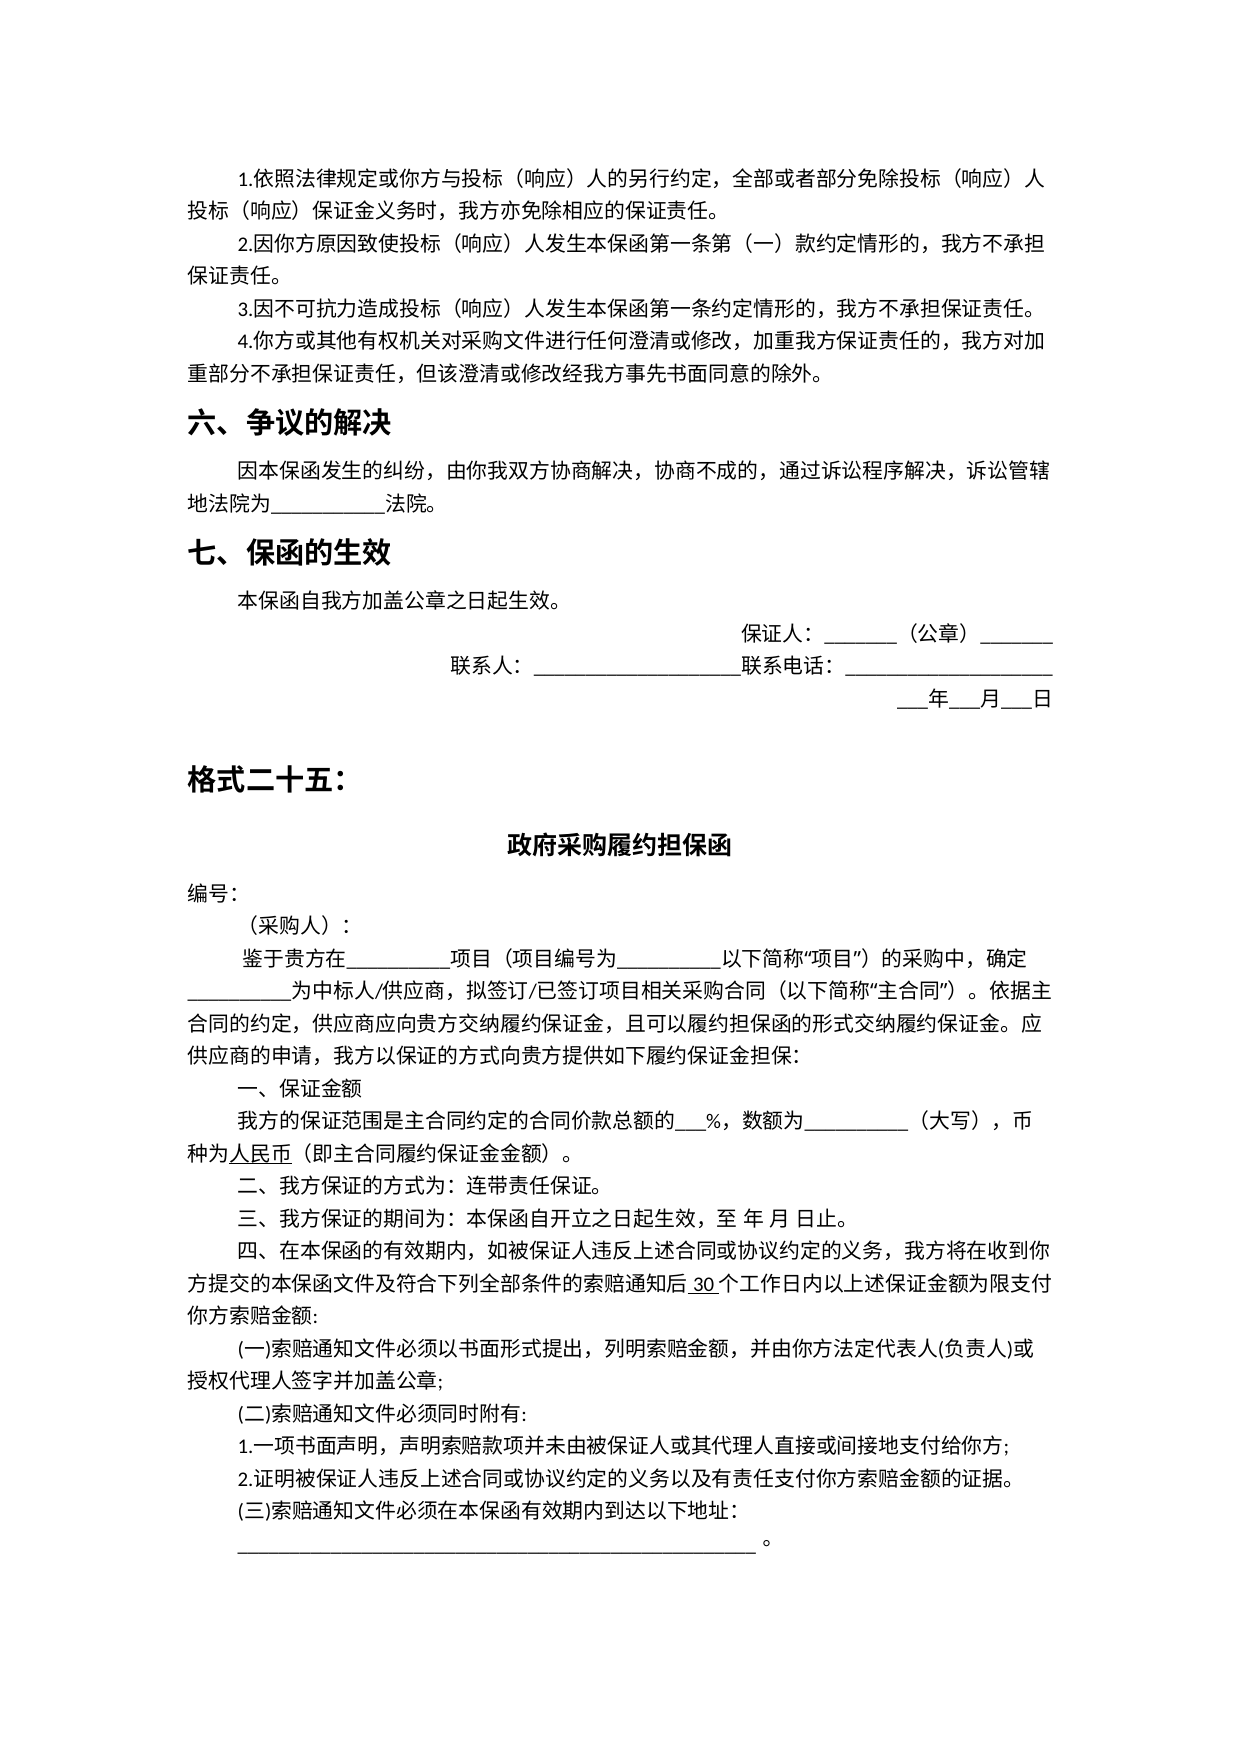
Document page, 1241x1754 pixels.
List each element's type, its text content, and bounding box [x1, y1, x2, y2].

text 鉴于贵方在__________项目（项目编号为__________以下简称“项目”）的采购中，确定__________为中标人/供应商，拟签订/已签订项目相关采购合同（以下简称“主合同”）。依据主合同的约定，供应商应向贵方交纳履约保证金，且可以履约担保函的形式交纳履约保证金。应供应商的申请，我方以保证的方式向贵方提供如下履约保证金担保： [187, 942, 1053, 1072]
text 一、保证金额 [187, 1072, 1053, 1104]
text 4.你方或其他有权机关对采购文件进行任何澄清或修改，加重我方保证责任的，我方对加重部分不承担保证责任，但该澄清或修改经我方事先书面同意的除外。 [187, 324, 1053, 389]
text 格式二十五： [187, 747, 1053, 812]
text 1.依照法律规定或你方与投标（响应）人的另行约定，全部或者部分免除投标（响应）人投标（响应）保证金义务时，我方亦免除相应的保证责任。 [187, 162, 1053, 227]
text （采购人）： [187, 909, 1053, 942]
text 联系人：____________________联系电话：____________________ [187, 649, 1053, 682]
text 1.一项书面声明，声明索赔款项并未由被保证人或其代理人直接或间接地支付给你方; [187, 1429, 1053, 1462]
text 二、我方保证的方式为：连带责任保证。 [187, 1169, 1053, 1202]
text 2.因你方原因致使投标（响应）人发生本保函第一条第（一）款约定情形的，我方不承担保证责任。 [187, 227, 1053, 292]
text (一)索赔通知文件必须以书面形式提出，列明索赔金额，并由你方法定代表人(负责人)或授权代理人签字并加盖公章; [187, 1332, 1053, 1397]
text __________________________________________________。 [187, 1527, 1053, 1559]
text 保证人：_______（公章）_______ [187, 617, 1053, 649]
text 六、争议的解决 [187, 389, 1053, 454]
text 四、在本保函的有效期内，如被保证人违反上述合同或协议约定的义务，我方将在收到你方提交的本保函文件及符合下列全部条件的索赔通知后 30 个工作日内以上述保证金额为限支付你方索赔金额: [187, 1234, 1053, 1332]
text 因本保函发生的纠纷，由你我双方协商解决，协商不成的，通过诉讼程序解决，诉讼管辖地法院为___________法院。 [187, 454, 1053, 519]
text 政府采购履约担保函 [187, 812, 1053, 877]
text 我方的保证范围是主合同约定的合同价款总额的___%，数额为__________（大写），币种为人民币（即主合同履约保证金金额）。 [187, 1104, 1053, 1169]
text 2.证明被保证人违反上述合同或协议约定的义务以及有责任支付你方索赔金额的证据。 [187, 1462, 1053, 1494]
text 3.因不可抗力造成投标（响应）人发生本保函第一条约定情形的，我方不承担保证责任。 [187, 292, 1053, 324]
text ___年___月___日 [187, 682, 1053, 714]
text 七、保函的生效 [187, 519, 1053, 584]
text 编号： [187, 877, 1053, 909]
text (三)索赔通知文件必须在本保函有效期内到达以下地址： [187, 1494, 1053, 1527]
text 本保函自我方加盖公章之日起生效。 [187, 584, 1053, 617]
text 三、我方保证的期间为：本保函自开立之日起生效，至 年 月 日止。 [187, 1202, 1053, 1234]
text (二)索赔通知文件必须同时附有: [187, 1397, 1053, 1429]
